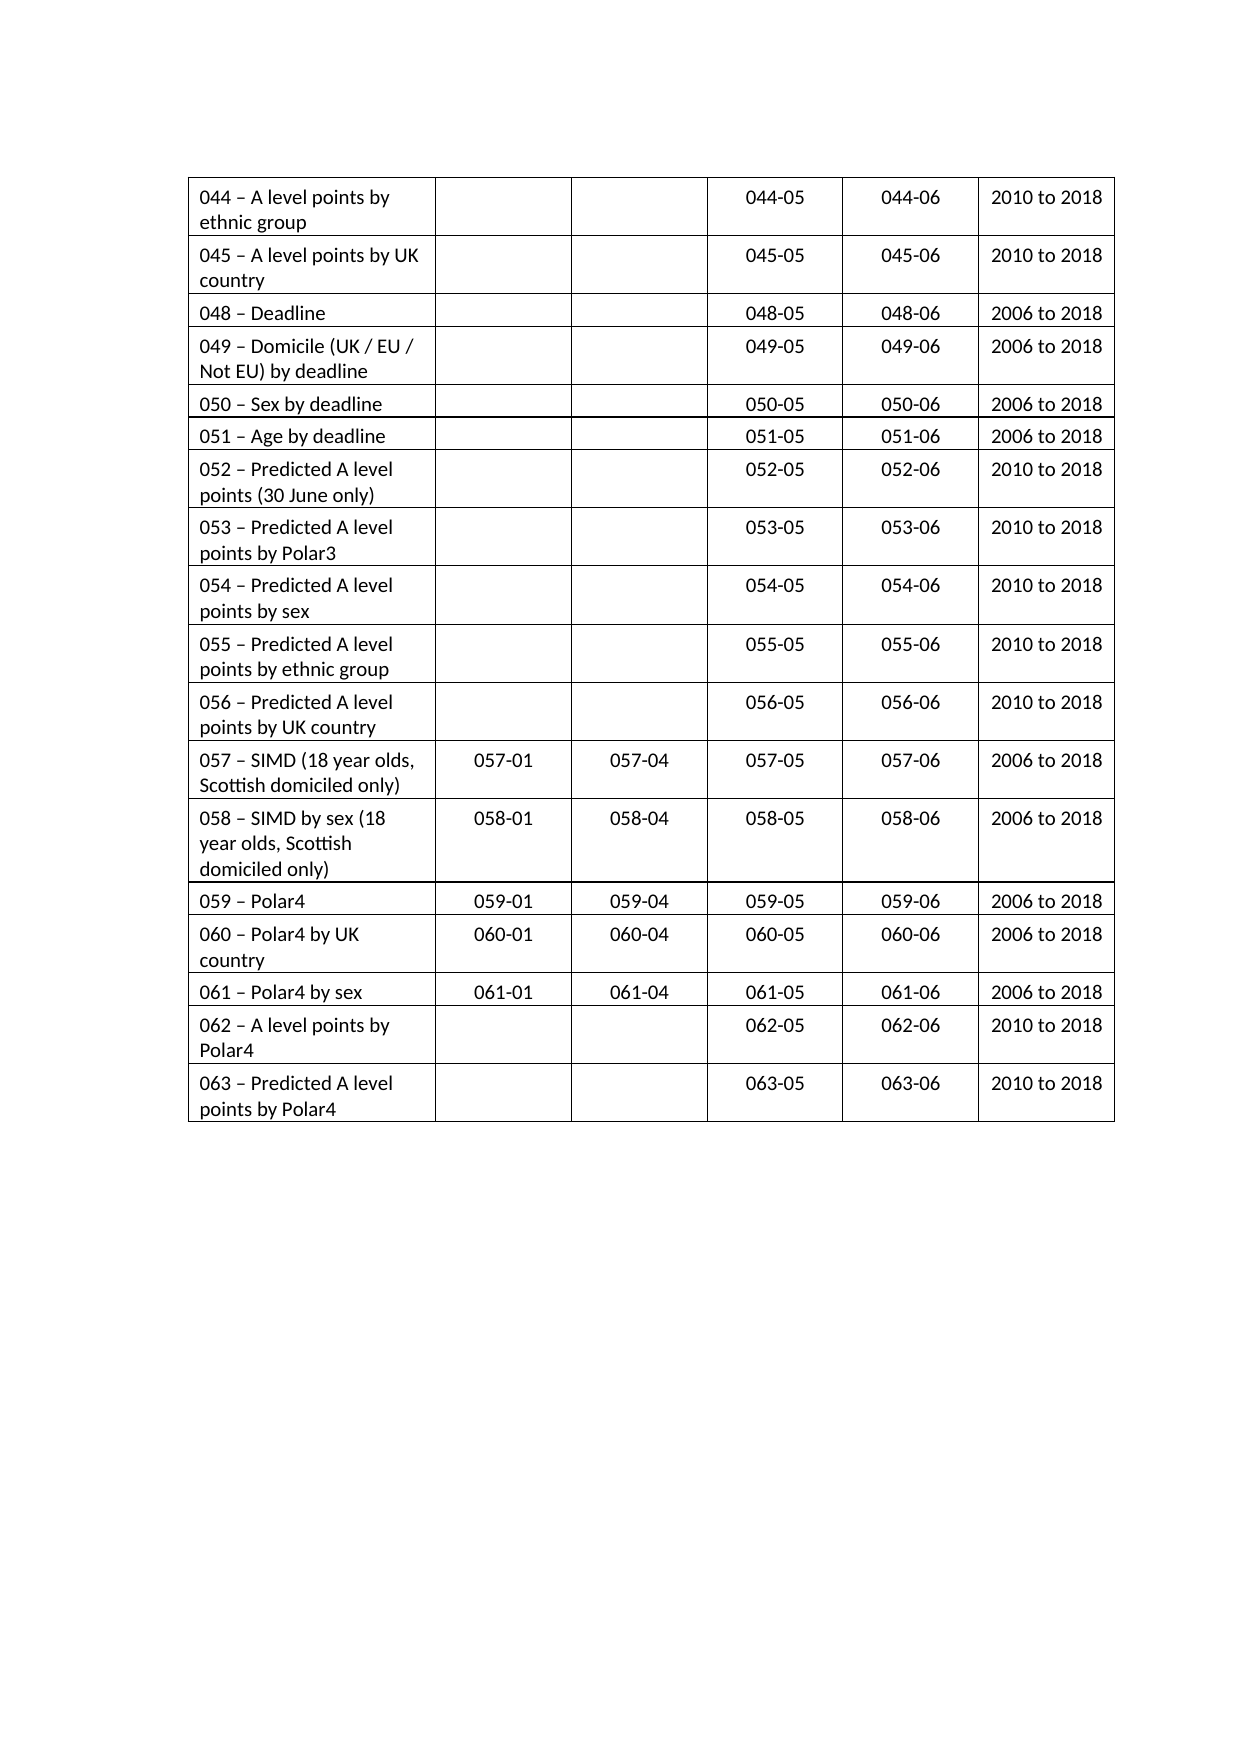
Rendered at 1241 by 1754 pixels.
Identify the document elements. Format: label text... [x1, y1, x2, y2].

table_cell 059-05 [708, 883, 842, 914]
table_cell 059 – Polar4 [189, 883, 435, 914]
table_cell 2010 to 2018 [979, 566, 1114, 623]
table_cell 054-05 [708, 566, 842, 623]
table_cell 058-06 [843, 799, 978, 881]
table_cell [436, 327, 571, 384]
table_cell 056-05 [708, 683, 842, 740]
table_cell 2010 to 2018 [979, 450, 1114, 507]
table_cell [572, 1006, 707, 1063]
table_cell [572, 683, 707, 740]
table_cell 056-06 [843, 683, 978, 740]
table_cell 054 – Predicted A level points by sex [189, 566, 435, 623]
table_cell 063-05 [708, 1064, 842, 1121]
table_cell 058-05 [708, 799, 842, 881]
table_cell 055-05 [708, 625, 842, 682]
table_cell [572, 385, 707, 416]
table_cell 060-04 [572, 915, 707, 972]
table_cell 051 – Age by deadline [189, 418, 435, 449]
table_cell 051-06 [843, 418, 978, 449]
table_cell 059-06 [843, 883, 978, 914]
table_cell 054-06 [843, 566, 978, 623]
table_cell 2010 to 2018 [979, 236, 1114, 293]
table_cell 061 – Polar4 by sex [189, 973, 435, 1005]
table_cell 063 – Predicted A level points by Polar4 [189, 1064, 435, 1121]
table_cell 050-06 [843, 385, 978, 416]
table_cell [436, 683, 571, 740]
table_cell 057 – SIMD (18 year olds, Scottish domiciled only) [189, 741, 435, 798]
table_cell [572, 450, 707, 507]
table_cell 2010 to 2018 [979, 178, 1114, 235]
table_cell [572, 178, 707, 235]
table_cell 055-06 [843, 625, 978, 682]
table_cell 052 – Predicted A level points (30 June only) [189, 450, 435, 507]
table_cell 051-05 [708, 418, 842, 449]
table_cell 053-06 [843, 508, 978, 565]
table_cell [436, 1006, 571, 1063]
table_cell 057-05 [708, 741, 842, 798]
table_cell 2006 to 2018 [979, 385, 1114, 416]
table_cell 044-05 [708, 178, 842, 235]
table_cell 2006 to 2018 [979, 799, 1114, 881]
table_cell 045 – A level points by UK country [189, 236, 435, 293]
table_cell 057-06 [843, 741, 978, 798]
table_cell [436, 236, 571, 293]
table_cell 048 – Deadline [189, 294, 435, 326]
table_cell [572, 625, 707, 682]
table_cell 2010 to 2018 [979, 683, 1114, 740]
table_cell 049-06 [843, 327, 978, 384]
table_cell 056 – Predicted A level points by UK country [189, 683, 435, 740]
table_cell 2006 to 2018 [979, 327, 1114, 384]
table_cell 060-05 [708, 915, 842, 972]
table_cell 060 – Polar4 by UK country [189, 915, 435, 972]
table_cell [572, 566, 707, 623]
table_cell [572, 294, 707, 326]
table_cell 2010 to 2018 [979, 1064, 1114, 1121]
table_cell [436, 385, 571, 416]
table_cell 2010 to 2018 [979, 508, 1114, 565]
table_cell 059-01 [436, 883, 571, 914]
table_cell 057-01 [436, 741, 571, 798]
table_cell 061-01 [436, 973, 571, 1005]
table_cell 058 – SIMD by sex (18 year olds, Scottish domiciled only) [189, 799, 435, 881]
table_cell 2006 to 2018 [979, 418, 1114, 449]
table_cell 048-06 [843, 294, 978, 326]
table_cell 060-01 [436, 915, 571, 972]
table_cell 053 – Predicted A level points by Polar3 [189, 508, 435, 565]
table_cell 062 – A level points by Polar4 [189, 1006, 435, 1063]
table_cell 052-05 [708, 450, 842, 507]
table_cell 2006 to 2018 [979, 915, 1114, 972]
table_cell 052-06 [843, 450, 978, 507]
table_cell 050-05 [708, 385, 842, 416]
table_cell 058-01 [436, 799, 571, 881]
table_cell 2006 to 2018 [979, 741, 1114, 798]
table_cell 2010 to 2018 [979, 625, 1114, 682]
table_cell [572, 1064, 707, 1121]
table_cell [436, 566, 571, 623]
table_cell 059-04 [572, 883, 707, 914]
table_cell 061-05 [708, 973, 842, 1005]
table_cell 057-04 [572, 741, 707, 798]
table_cell 060-06 [843, 915, 978, 972]
table_cell 044 – A level points by ethnic group [189, 178, 435, 235]
table_cell 062-06 [843, 1006, 978, 1063]
table_cell [436, 418, 571, 449]
table_cell [436, 1064, 571, 1121]
table_cell 050 – Sex by deadline [189, 385, 435, 416]
table_cell 045-06 [843, 236, 978, 293]
table_cell 2006 to 2018 [979, 883, 1114, 914]
table_cell 063-06 [843, 1064, 978, 1121]
table_cell 048-05 [708, 294, 842, 326]
table_cell [436, 508, 571, 565]
table_cell 053-05 [708, 508, 842, 565]
table_cell [572, 508, 707, 565]
table_cell [436, 294, 571, 326]
table_cell 2006 to 2018 [979, 294, 1114, 326]
table_cell 058-04 [572, 799, 707, 881]
table_cell 061-04 [572, 973, 707, 1005]
table_cell 049 – Domicile (UK / EU / Not EU) by deadline [189, 327, 435, 384]
table_cell 049-05 [708, 327, 842, 384]
table_cell [436, 450, 571, 507]
table_cell 2006 to 2018 [979, 973, 1114, 1005]
table_cell [572, 327, 707, 384]
table_cell [572, 236, 707, 293]
table_cell 2010 to 2018 [979, 1006, 1114, 1063]
table_cell 044-06 [843, 178, 978, 235]
table_cell 055 – Predicted A level points by ethnic group [189, 625, 435, 682]
table_cell [436, 625, 571, 682]
table_cell 045-05 [708, 236, 842, 293]
table_cell 061-06 [843, 973, 978, 1005]
table_cell [572, 418, 707, 449]
table_cell 062-05 [708, 1006, 842, 1063]
table_cell [436, 178, 571, 235]
